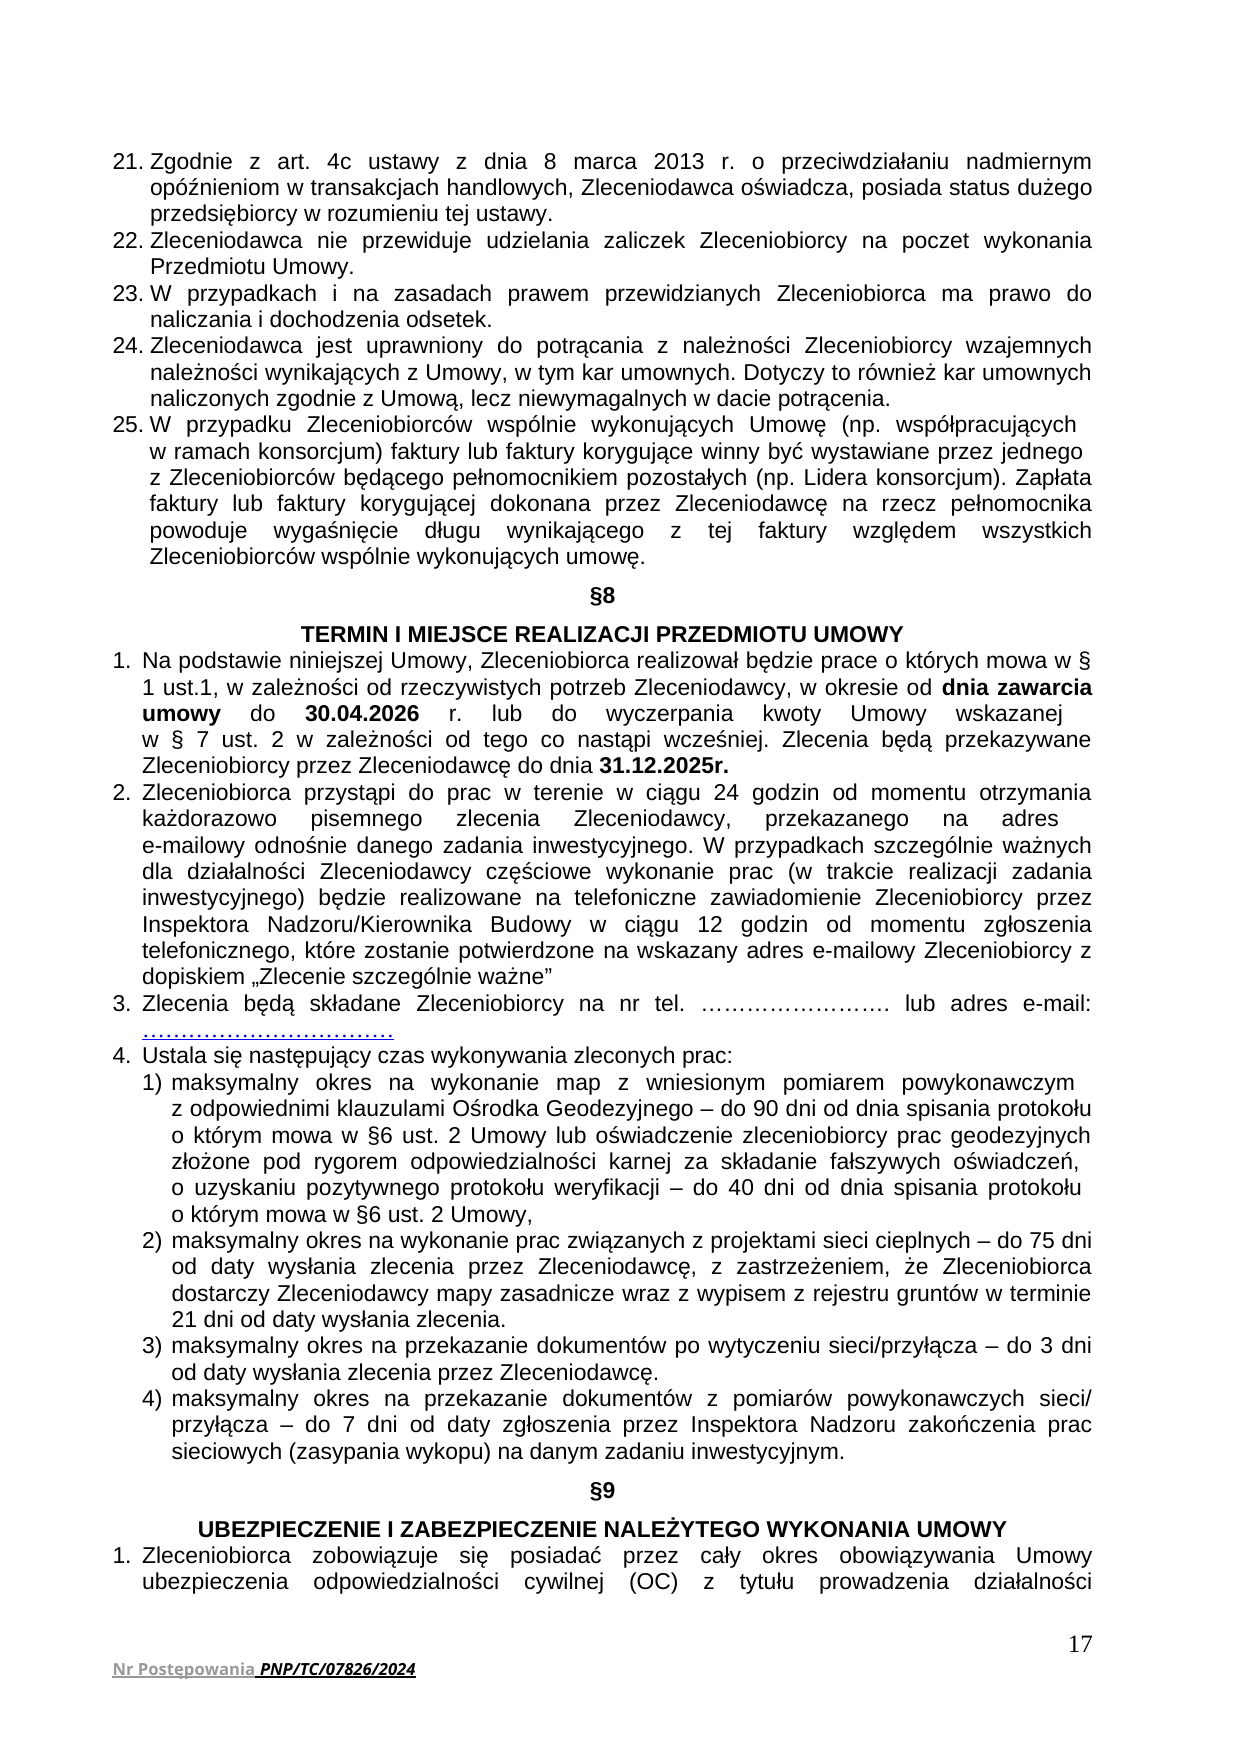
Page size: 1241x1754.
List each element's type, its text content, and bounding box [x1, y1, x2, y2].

list W przypadkach i na zasadach prawem przewidzianych Zleceniobiorca ma prawo do naliczania i dochodzenia odsetek. [112, 279, 1092, 332]
list Zleceniodawca jest uprawniony do potrącania z należności Zleceniobiorcy wzajemnych należności wynikających z Umowy, w tym kar umownych. Dotyczy to również kar umownych naliczonych zgodnie z Umową, lecz niewymagalnych w dacie potrącenia. [112, 332, 1092, 411]
list Zgodnie z art. 4c ustawy z dnia 8 marca 2013 r. o przeciwdziałaniu nadmiernym opóźnieniom w transakcjach handlowych, Zleceniodawca oświadcza, posiada status dużego przedsiębiorcy w rozumieniu tej ustawy. [112, 148, 1092, 227]
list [112, 1542, 1092, 1594]
list Na podstawie niniejszej Umowy, Zleceniobiorca realizował będzie prace o których mowa w § 1 ust.1, w zależności od rzeczywistych potrzeb Zleceniodawcy, w okresie od dnia zawarcia umowy do 30.04.2026 r. lub do wyczerpania kwoty Umowy wskazanej w § 7 ust. 2 w zależności od tego co nastąpi wcześniej. Zlecenia będą przekazywane Zleceniobiorcy przez Zleceniodawcę do dnia 31.12.2025r. [112, 647, 1092, 779]
text §8 [112, 582, 1092, 608]
list maksymalny okres na wykonanie prac związanych z projektami sieci cieplnych – do 75 dni od daty wysłania zlecenia przez Zleceniodawcę, z zastrzeżeniem, że Zleceniobiorca dostarczy Zleceniodawcy mapy zasadnicze wraz z wypisem z rejestru gruntów w terminie 21 dni od daty wysłania zlecenia. [142, 1227, 1092, 1332]
text §9 [112, 1477, 1092, 1503]
list Zleceniodawca nie przewiduje udzielania zaliczek Zleceniobiorcy na poczet wykonania Przedmiotu Umowy. [112, 227, 1092, 279]
list maksymalny okres na wykonanie map z wniesionym pomiarem powykonawczym z odpowiednimi klauzulami Ośrodka Geodezyjnego – do 90 dni od dnia spisania protokołu o którym mowa w §6 ust. 2 Umowy lub oświadczenie zleceniobiorcy prac geodezyjnych złożone pod rygorem odpowiedzialności karnej za składanie fałszywych oświadczeń, o uzyskaniu pozytywnego protokołu weryfikacji – do 40 dni od dnia spisania protokołu o którym mowa w §6 ust. 2 Umowy, [142, 1069, 1092, 1227]
list maksymalny okres na przekazanie dokumentów z pomiarów powykonawczych sieci/ przyłącza – do 7 dni od daty zgłoszenia przez Inspektora Nadzoru zakończenia prac sieciowych (zasypania wykopu) na danym zadaniu inwestycyjnym. [142, 1385, 1092, 1464]
text TERMIN I MIEJSCE REALIZACJI PRZEDMIOTU UMOWY [112, 621, 1092, 647]
text UBEZPIECZENIE I ZABEZPIECZENIE NALEŻYTEGO WYKONANIA UMOWY [112, 1516, 1092, 1542]
list W przypadku Zleceniobiorców wspólnie wykonujących Umowę (np. współpracujących w ramach konsorcjum) faktury lub faktury korygujące winny być wystawiane przez jednego z Zleceniobiorców będącego pełnomocnikiem pozostałych (np. Lidera konsorcjum). Zapłata faktury lub faktury korygującej dokonana przez Zleceniodawcę na rzecz pełnomocnika powoduje wygaśnięcie długu wynikającego z tej faktury względem wszystkich Zleceniobiorców wspólnie wykonujących umowę. [112, 411, 1092, 569]
list Zleceniobiorca przystąpi do prac w terenie w ciągu 24 godzin od momentu otrzymania każdorazowo pisemnego zlecenia Zleceniodawcy, przekazanego na adres e-mailowy odnośnie danego zadania inwestycyjnego. W przypadkach szczególnie ważnych dla działalności Zleceniodawcy częściowe wykonanie prac (w trakcie realizacji zadania inwestycyjnego) będzie realizowane na telefoniczne zawiadomienie Zleceniobiorcy przez Inspektora Nadzoru/Kierownika Budowy w ciągu 12 godzin od momentu zgłoszenia telefonicznego, które zostanie potwierdzone na wskazany adres e-mailowy Zleceniobiorcy z dopiskiem „Zlecenie szczególnie ważne” [112, 779, 1092, 990]
list maksymalny okres na przekazanie dokumentów po wytyczeniu sieci/przyłącza – do 3 dni od daty wysłania zlecenia przez Zleceniodawcę. [142, 1332, 1092, 1385]
list Zlecenia będą składane Zleceniobiorcy na nr tel. ……………………. lub adres e-mail: …………………………… [112, 990, 1092, 1042]
list Ustala się następujący czas wykonywania zleconych prac: [112, 1042, 1092, 1069]
